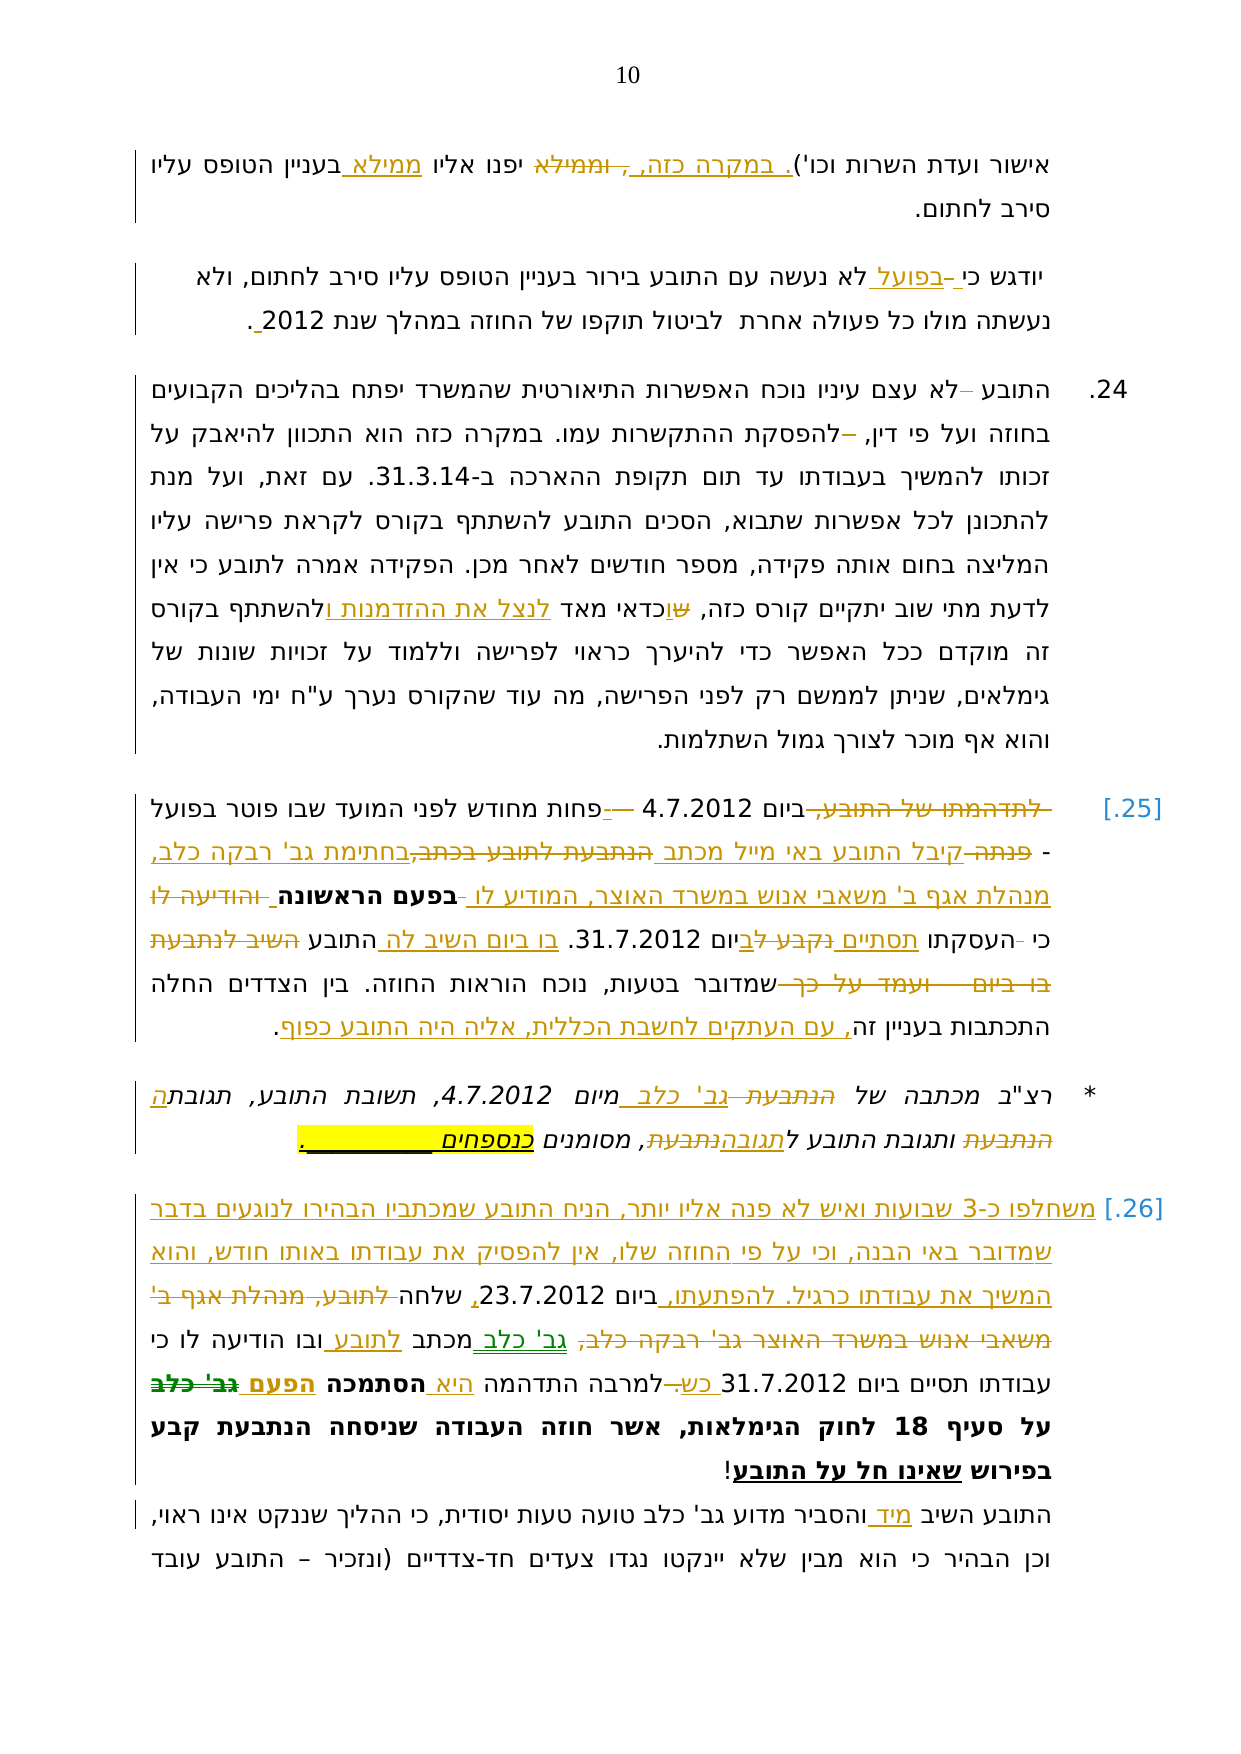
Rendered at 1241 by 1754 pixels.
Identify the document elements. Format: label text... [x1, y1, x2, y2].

text * רצ"ב מכתבה של מיום 4.7.2012, תשובת התובע, תגובת ותגובת התובע ל, מסומנים כנספחים __________. [150, 1081, 1096, 1154]
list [150, 150, 1095, 223]
list ביום 23.7.2012 שלחה מכתב ובו הודיעה לו כי עבודתו תסיים ביום 31.7.2012למרבה התדהמה הסתמכה על סעיף 18 לחוק הגימלאות, אשר חוזה העבודה שניסחה הנתבעת קבע בפירוש שאינו חל על התובע! [150, 1194, 1096, 1219]
list ביום 4.7.2012 פחות מחודש לפני המועד שבו פוטר בפועל- בפעם הראשונהכי העסקתו יום 31.7.2012. התובע שמדובר בטעות, נוכח הוראות החוזה. בין הצדדים החלה התכתבות בעניין זה. [150, 794, 1095, 1042]
list ביום 23.7.2012 שלחה מכתב ובו הודיעה לו כי עבודתו תסיים ביום 31.7.2012למרבה התדהמה הסתמכה על סעיף 18 לחוק הגימלאות, אשר חוזה העבודה שניסחה הנתבעת קבע בפירוש שאינו חל על התובע! [150, 1220, 1096, 1485]
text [150, 1500, 1052, 1573]
list התובע לא עצם עיניו נוכח האפשרות התיאורטית שהמשרד יפתח בהליכים הקבועים בחוזה ועל פי דין, להפסקת ההתקשרות עמו. במקרה כזה הוא התכוון להיאבק על זכותו להמשיך בעבודתו עד תום תקופת ההארכה ב-31.3.14. עם זאת, ועל מנת להתכונן לכל אפשרות שתבוא, הסכים התובע להשתתף בקורס לקראת פרישה עליו המליצה בחום אותה פקידה, מספר חודשים לאחר מכן. הפקידה אמרה לתובע כי אין לדעת מתי שוב יתקיים קורס כזה, כדאי מאד להשתתף בקורס זה מוקדם ככל האפשר כדי להיערך כראוי לפרישה וללמוד על זכויות שונות של גימלאים, שניתן לממשם רק לפני הפרישה, מה עוד שהקורס נערך ע"ח ימי העבודה, והוא אף מוכר לצורך גמול השתלמות. [150, 375, 1088, 754]
text יודגש כילא נעשה עם התובע בירור בעניין הטופס עליו סירב לחתום, ולא נעשתה מולו כל פעולה אחרת לביטול תוקפו של החוזה במהלך שנת 2012. [194, 262, 1052, 335]
